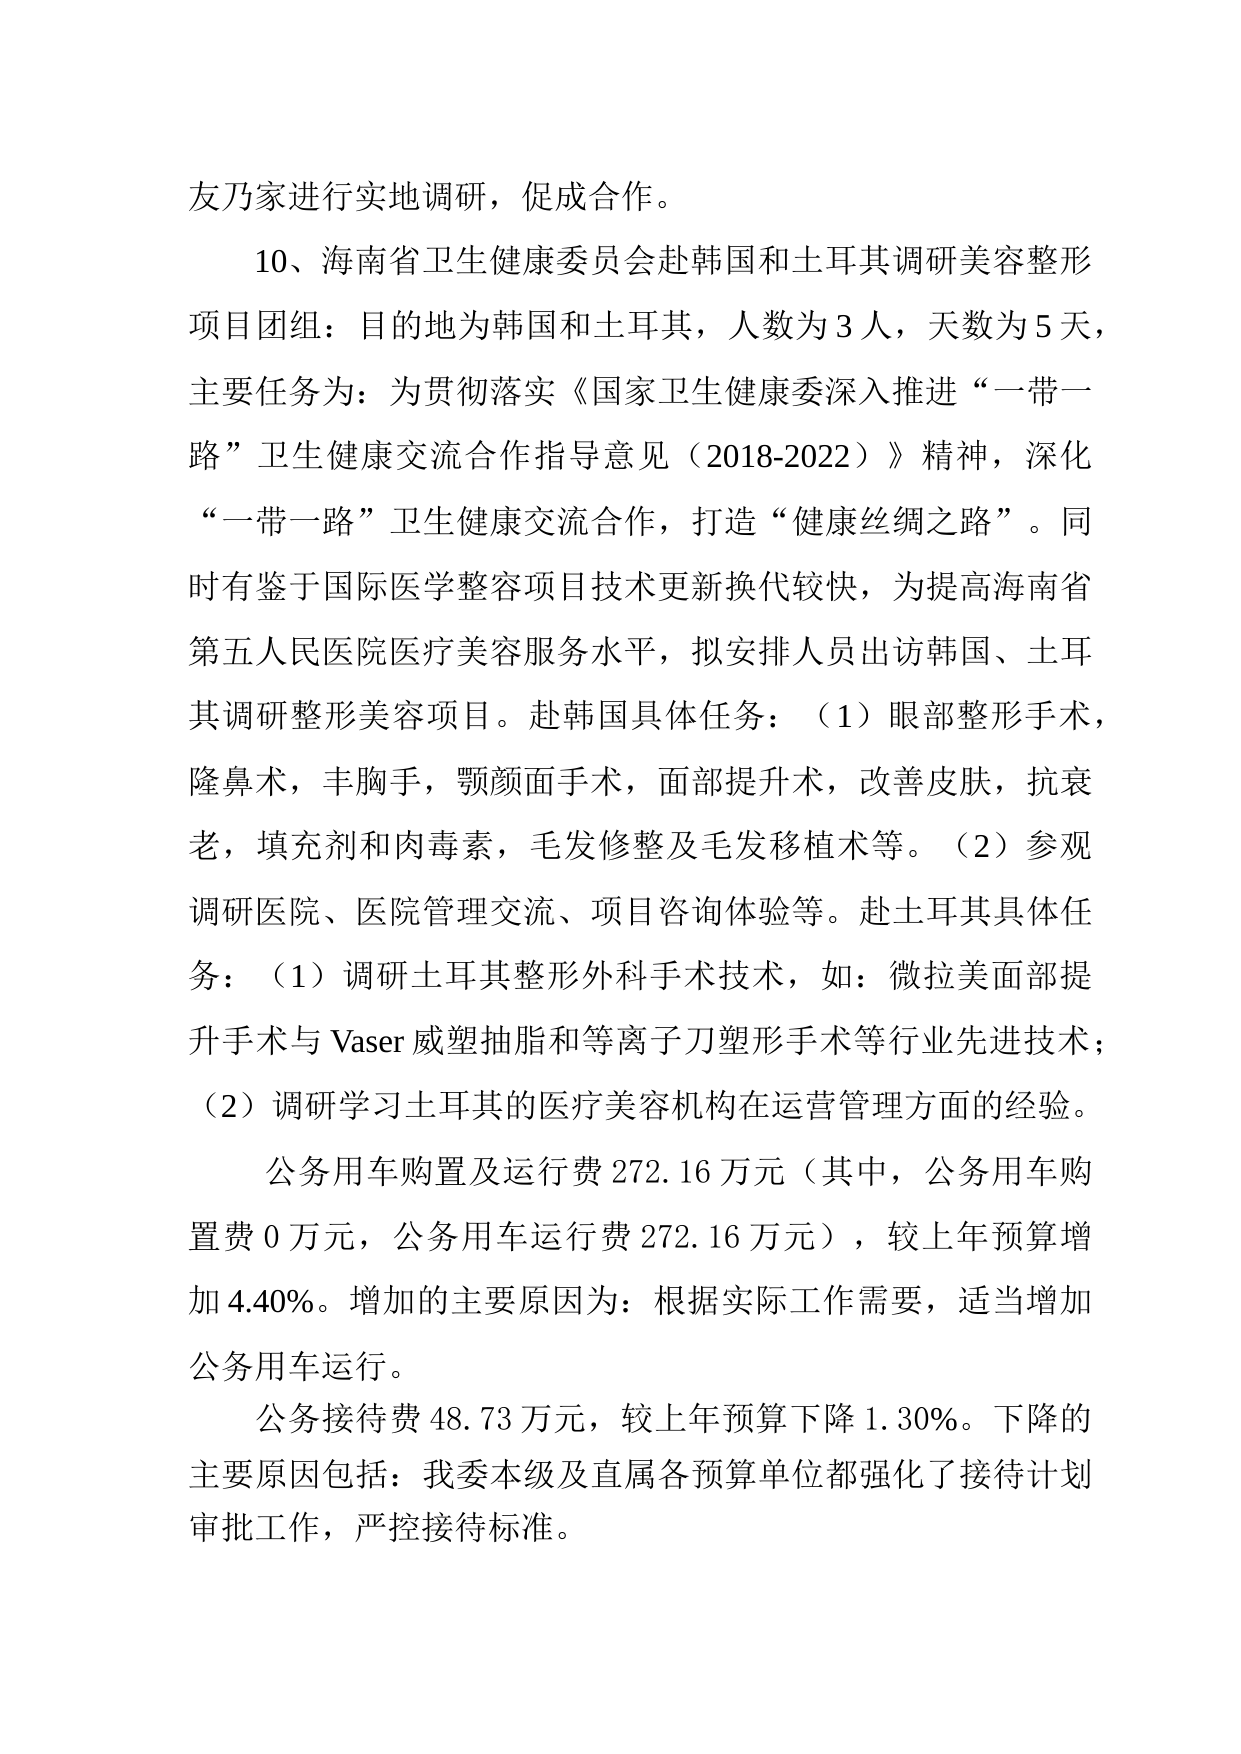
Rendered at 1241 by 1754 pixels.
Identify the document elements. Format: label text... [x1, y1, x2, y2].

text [187, 162, 1092, 227]
text 10、海南省卫生健康委员会赴韩国和土耳其调研美容整形项目团组：目的地为韩国和土耳其，人数为3人，天数为5天，主要任务为：为贯彻落实《国家卫生健康委深入推进“一带一路”卫生健康交流合作指导意见（2018-2022）》精神，深化“一带一路”卫生健康交流合作，打造“健康丝绸之路”。同时有鉴于国际医学整容项目技术更新换代较快，为提高海南省第五人民医院医疗美容服务水平，拟安排人员出访韩国、土耳其调研整形美容项目。赴韩国具体任务：（1）眼部整形手术，隆鼻术，丰胸手，颚颜面手术，面部提升术，改善皮肤，抗衰老，填充剂和肉毒素，毛发修整及毛发移植术等。（2）参观调研医院、医院管理交流、项目咨询体验等。赴土耳其具体任务：（1）调研土耳其整形外科手术技术，如：微拉美面部提升手术与Vaser威塑抽脂和等离子刀塑形手术等行业先进技术；（2）调研学习土耳其的医疗美容机构在运营管理方面的经验。 [187, 227, 1092, 1137]
text 公务接待费48.73万元，较上年预算下降1.30%。下降的主要原因包括：我委本级及直属各预算单位都强化了接待计划审批工作，严控接待标准。 [187, 1491, 1092, 1544]
text 公务用车购置及运行费272.16万元（其中，公务用车购置费0万元，公务用车运行费272.16万元），较上年预算增加4.40%。增加的主要原因为：根据实际工作需要，适当增加公务用车运行。 [187, 1137, 1092, 1397]
text 公务接待费48.73万元，较上年预算下降1.30%。下降的主要原因包括：我委本级及直属各预算单位都强化了接待计划审批工作，严控接待标准。 [187, 1397, 1092, 1453]
